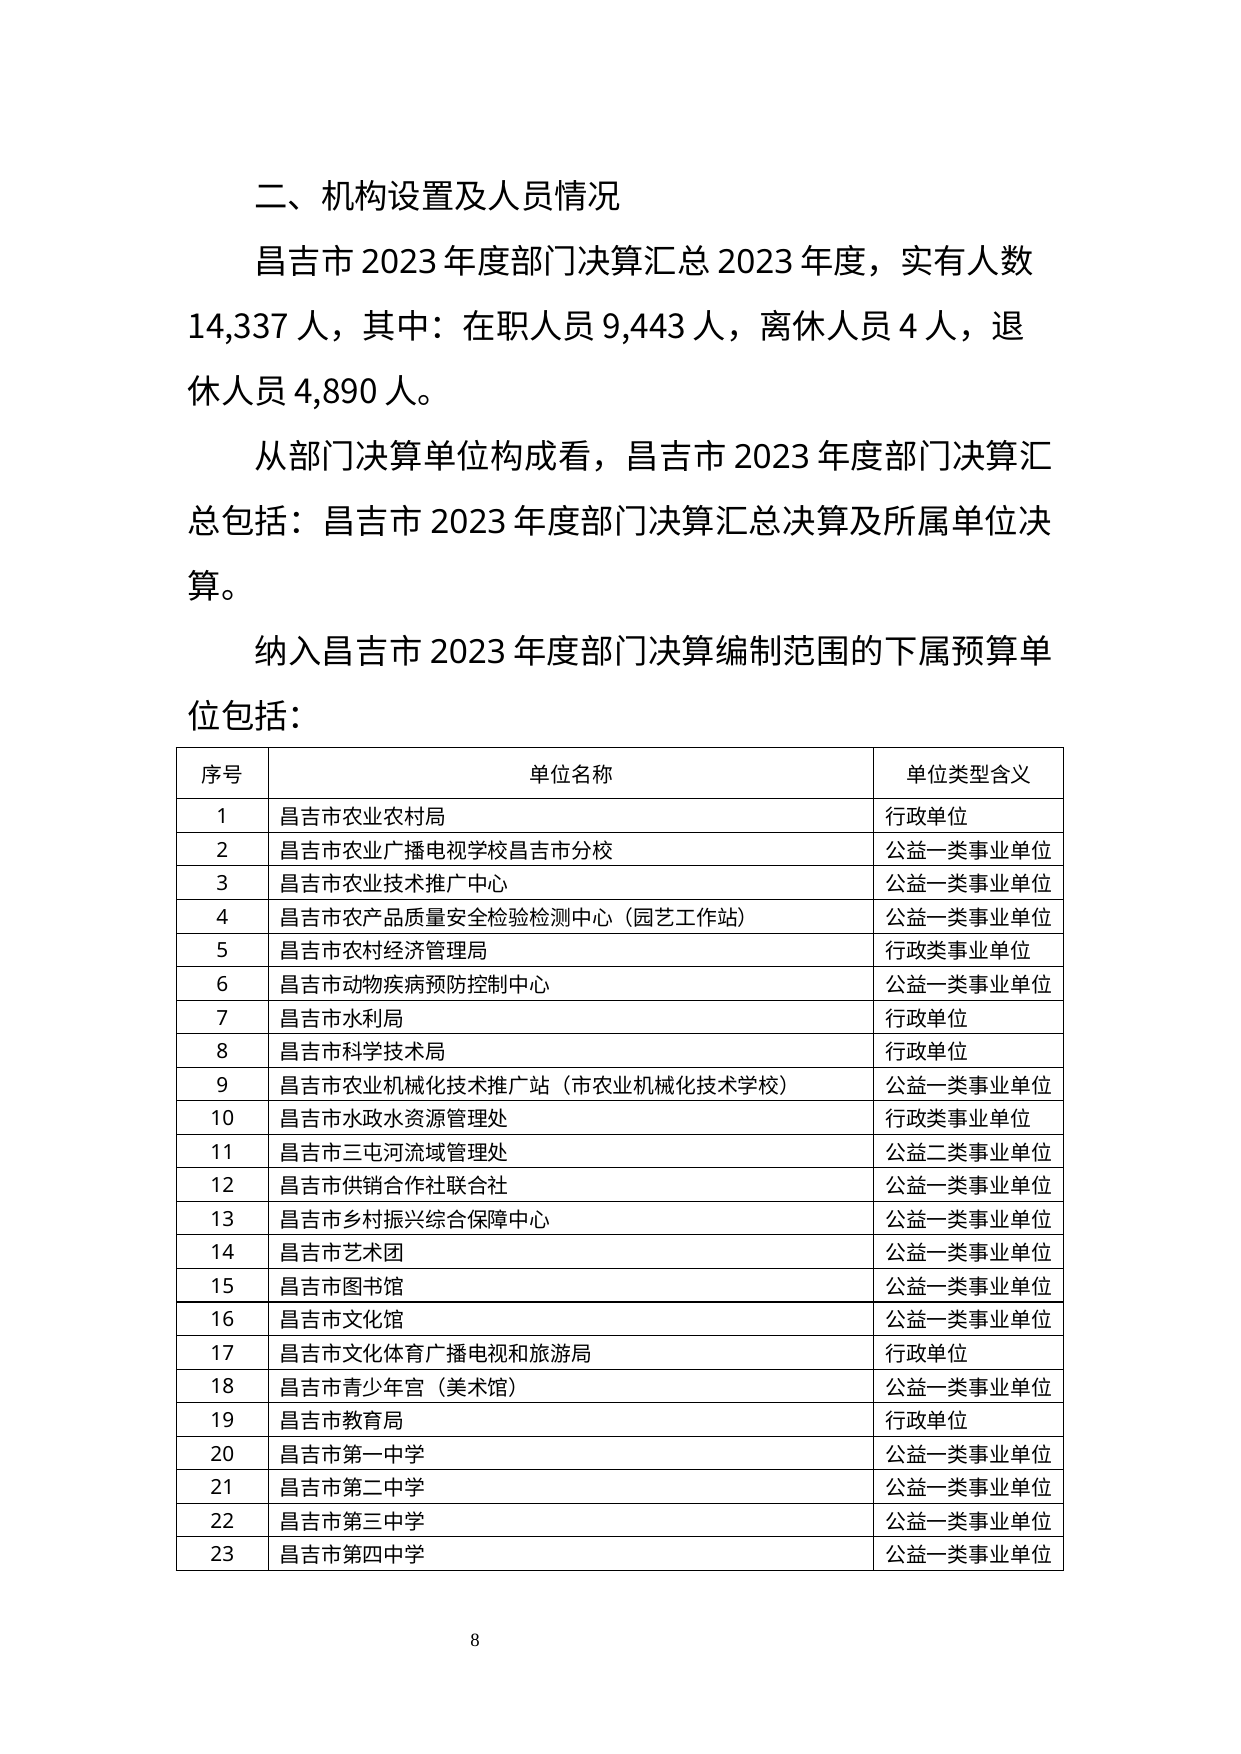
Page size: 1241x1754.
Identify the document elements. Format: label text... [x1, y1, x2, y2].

table_cell 行政单位 [874, 1034, 1063, 1067]
table_cell 昌吉市农业技术推广中心 [269, 866, 873, 899]
table_cell 公益一类事业单位 [874, 866, 1063, 899]
table_header 单位名称 [269, 748, 873, 798]
table_cell 公益一类事业单位 [874, 1068, 1063, 1100]
table_cell 行政单位 [874, 1001, 1063, 1033]
table_cell 公益二类事业单位 [874, 1135, 1063, 1167]
table_cell 18 [177, 1370, 268, 1402]
table_cell 昌吉市艺术团 [269, 1235, 873, 1268]
table_cell 昌吉市乡村振兴综合保障中心 [269, 1202, 873, 1234]
table_cell 1 [177, 799, 268, 832]
table_cell 公益一类事业单位 [874, 1303, 1063, 1335]
table_cell 公益一类事业单位 [874, 900, 1063, 932]
table_cell 昌吉市三屯河流域管理处 [269, 1135, 873, 1167]
table_cell 昌吉市第二中学 [269, 1470, 873, 1503]
table_cell 公益一类事业单位 [874, 833, 1063, 865]
text 从部门决算单位构成看，昌吉市2023年度部门决算汇总包括：昌吉市2023年度部门决算汇总决算及所属单位决算。 [187, 422, 1053, 617]
table_cell 昌吉市农村经济管理局 [269, 934, 873, 966]
table_cell 21 [177, 1470, 268, 1503]
table_cell 昌吉市青少年宫（美术馆） [269, 1370, 873, 1402]
table_cell 昌吉市农业广播电视学校昌吉市分校 [269, 833, 873, 865]
table_cell 公益一类事业单位 [874, 967, 1063, 999]
table_cell 昌吉市文化体育广播电视和旅游局 [269, 1336, 873, 1368]
table_cell 昌吉市第三中学 [269, 1504, 873, 1536]
table_cell 昌吉市第四中学 [269, 1537, 873, 1570]
table_cell 昌吉市第一中学 [269, 1437, 873, 1469]
table_cell 行政单位 [874, 799, 1063, 832]
table_cell 4 [177, 900, 268, 932]
table_cell 16 [177, 1303, 268, 1335]
table_cell 8 [177, 1034, 268, 1067]
table_cell 3 [177, 866, 268, 899]
table_cell 公益一类事业单位 [874, 1202, 1063, 1234]
text 昌吉市2023年度部门决算汇总2023年度，实有人数14,337人，其中：在职人员9,443人，离休人员4人，退休人员4,890人。 [187, 227, 1053, 422]
table_cell 公益一类事业单位 [874, 1235, 1063, 1268]
table_cell 12 [177, 1168, 268, 1201]
table_cell 23 [177, 1537, 268, 1570]
table_cell 昌吉市水政水资源管理处 [269, 1101, 873, 1134]
table_cell 公益一类事业单位 [874, 1470, 1063, 1503]
table_cell 公益一类事业单位 [874, 1269, 1063, 1301]
table_cell 昌吉市水利局 [269, 1001, 873, 1033]
table_cell 公益一类事业单位 [874, 1537, 1063, 1570]
table_cell 公益一类事业单位 [874, 1437, 1063, 1469]
table_cell 昌吉市动物疾病预防控制中心 [269, 967, 873, 999]
table_cell 昌吉市农业农村局 [269, 799, 873, 832]
table_cell 15 [177, 1269, 268, 1301]
table_cell 2 [177, 833, 268, 865]
table_cell 行政类事业单位 [874, 1101, 1063, 1134]
table_cell 昌吉市教育局 [269, 1403, 873, 1436]
table_cell 行政单位 [874, 1336, 1063, 1368]
table_cell 昌吉市图书馆 [269, 1269, 873, 1301]
table_cell 行政类事业单位 [874, 934, 1063, 966]
table_cell 6 [177, 967, 268, 999]
table_cell 行政单位 [874, 1403, 1063, 1436]
table_cell 9 [177, 1068, 268, 1100]
table_cell 昌吉市农业机械化技术推广站（市农业机械化技术学校） [269, 1068, 873, 1100]
table_cell 公益一类事业单位 [874, 1504, 1063, 1536]
table_cell 17 [177, 1336, 268, 1368]
table_cell 20 [177, 1437, 268, 1469]
table_cell 11 [177, 1135, 268, 1167]
table_cell 5 [177, 934, 268, 966]
table_cell 昌吉市供销合作社联合社 [269, 1168, 873, 1201]
table_cell 22 [177, 1504, 268, 1536]
table_cell 公益一类事业单位 [874, 1168, 1063, 1201]
table_cell 昌吉市农产品质量安全检验检测中心（园艺工作站） [269, 900, 873, 932]
table_cell 19 [177, 1403, 268, 1436]
table_cell 14 [177, 1235, 268, 1268]
table_cell 昌吉市科学技术局 [269, 1034, 873, 1067]
table_cell 昌吉市文化馆 [269, 1303, 873, 1335]
table_header 序号 [177, 748, 268, 798]
table_header 单位类型含义 [874, 748, 1063, 798]
table_cell 7 [177, 1001, 268, 1033]
text 纳入昌吉市2023年度部门决算编制范围的下属预算单位包括： [187, 617, 1053, 747]
table_cell 10 [177, 1101, 268, 1134]
text 二、机构设置及人员情况 [187, 162, 1053, 227]
table_cell 公益一类事业单位 [874, 1370, 1063, 1402]
table_cell 13 [177, 1202, 268, 1234]
